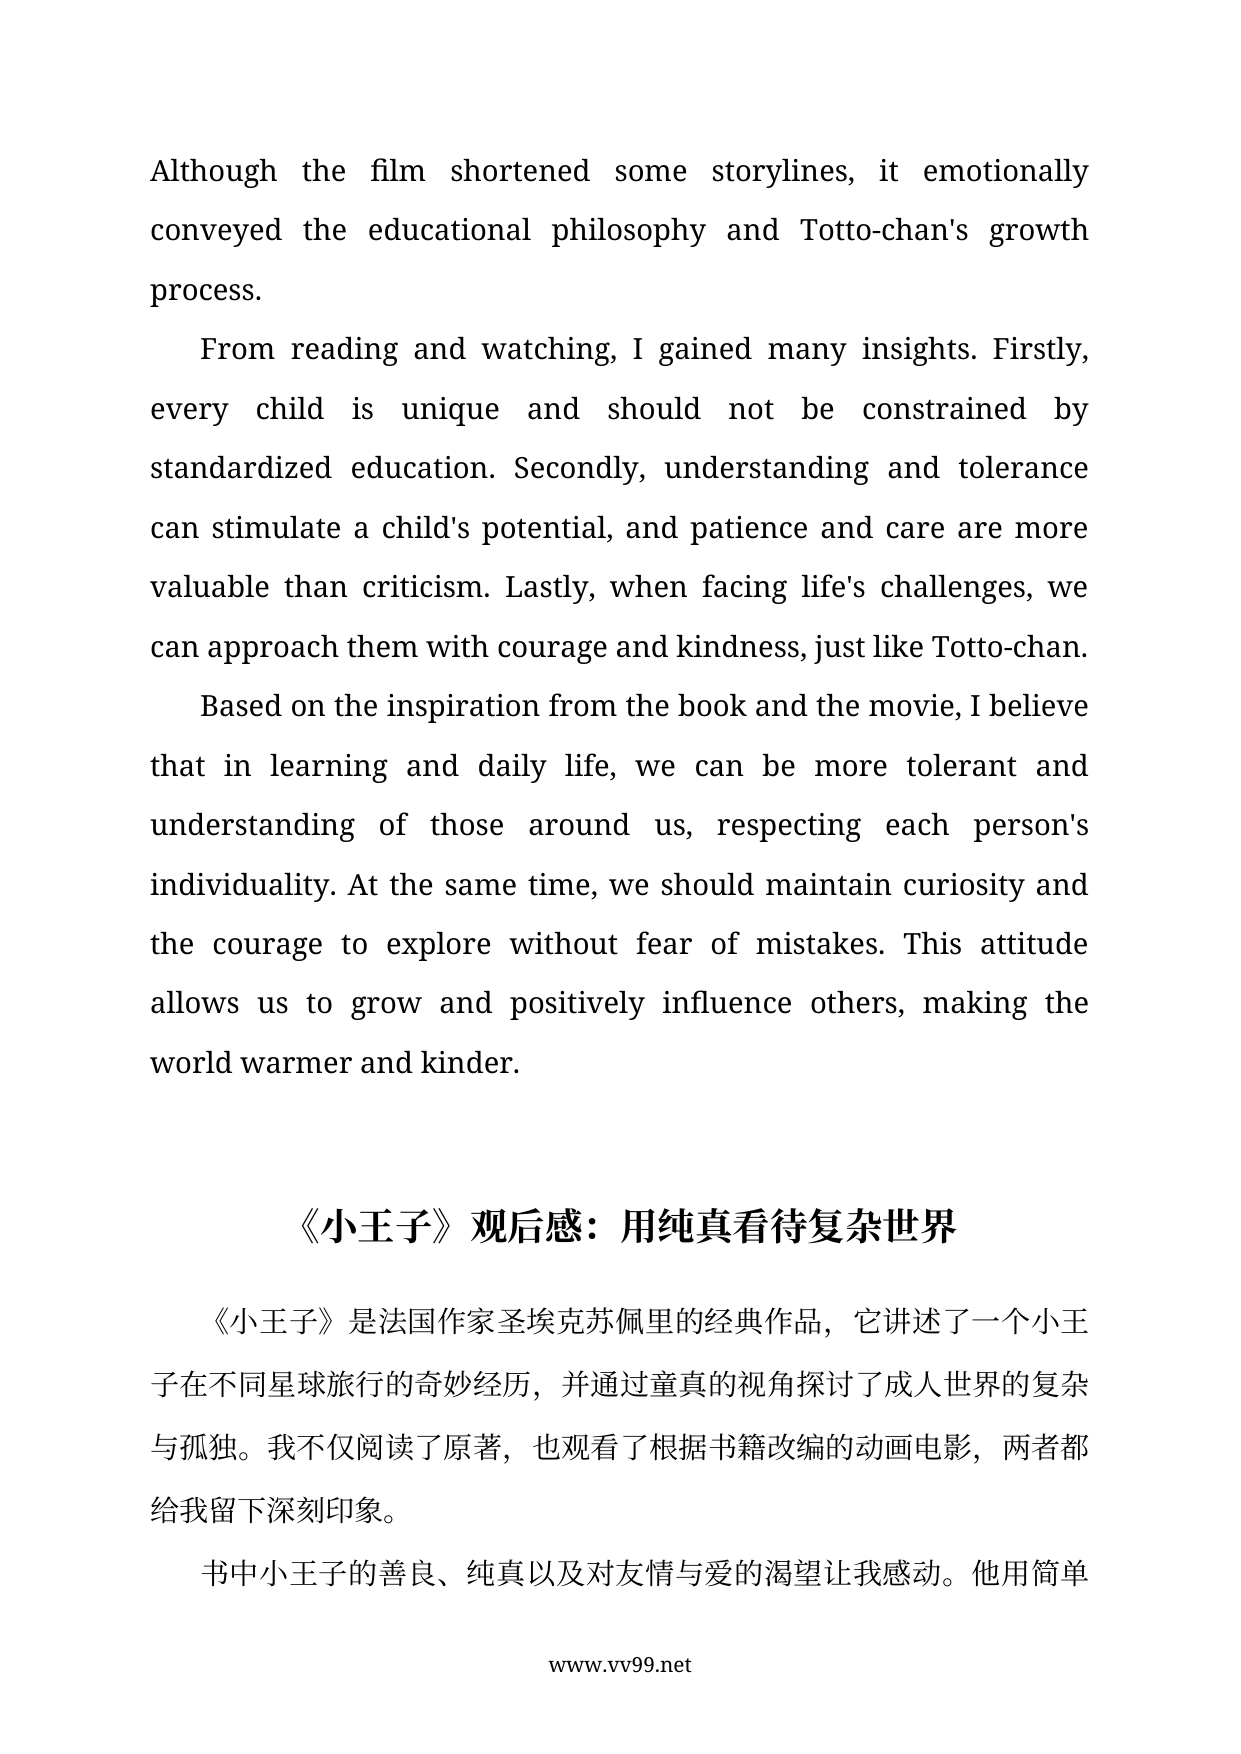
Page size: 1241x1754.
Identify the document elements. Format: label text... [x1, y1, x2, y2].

text Based on the inspiration from the book and the movie, I believe that in learning and daily life, we can be more tolerant and understanding of those around us, respecting each person's individuality. At the same time, we should maintain curiosity and the courage to explore without fear of mistakes. This attitude allows us to grow and positively influence others, making the world warmer and kinder. [150, 685, 1090, 1082]
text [150, 1551, 1090, 1592]
text 《小王子》是法国作家圣埃克苏佩里的经典作品，它讲述了一个小王子在不同星球旅行的奇妙经历，并通过童真的视角探讨了成人世界的复杂与孤独。我不仅阅读了原著，也观看了根据书籍改编的动画电影，两者都给我留下深刻印象。 [150, 1299, 1090, 1529]
subtitle 《小王子》观后感：用纯真看待复杂世界 [150, 1197, 1090, 1251]
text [150, 150, 1090, 309]
text From reading and watching, I gained many insights. Firstly, every child is unique and should not be constrained by standardized education. Secondly, understanding and tolerance can stimulate a child's potential, and patience and care are more valuable than criticism. Lastly, when facing life's challenges, we can approach them with courage and kindness, just like Totto-chan. [150, 328, 1090, 666]
